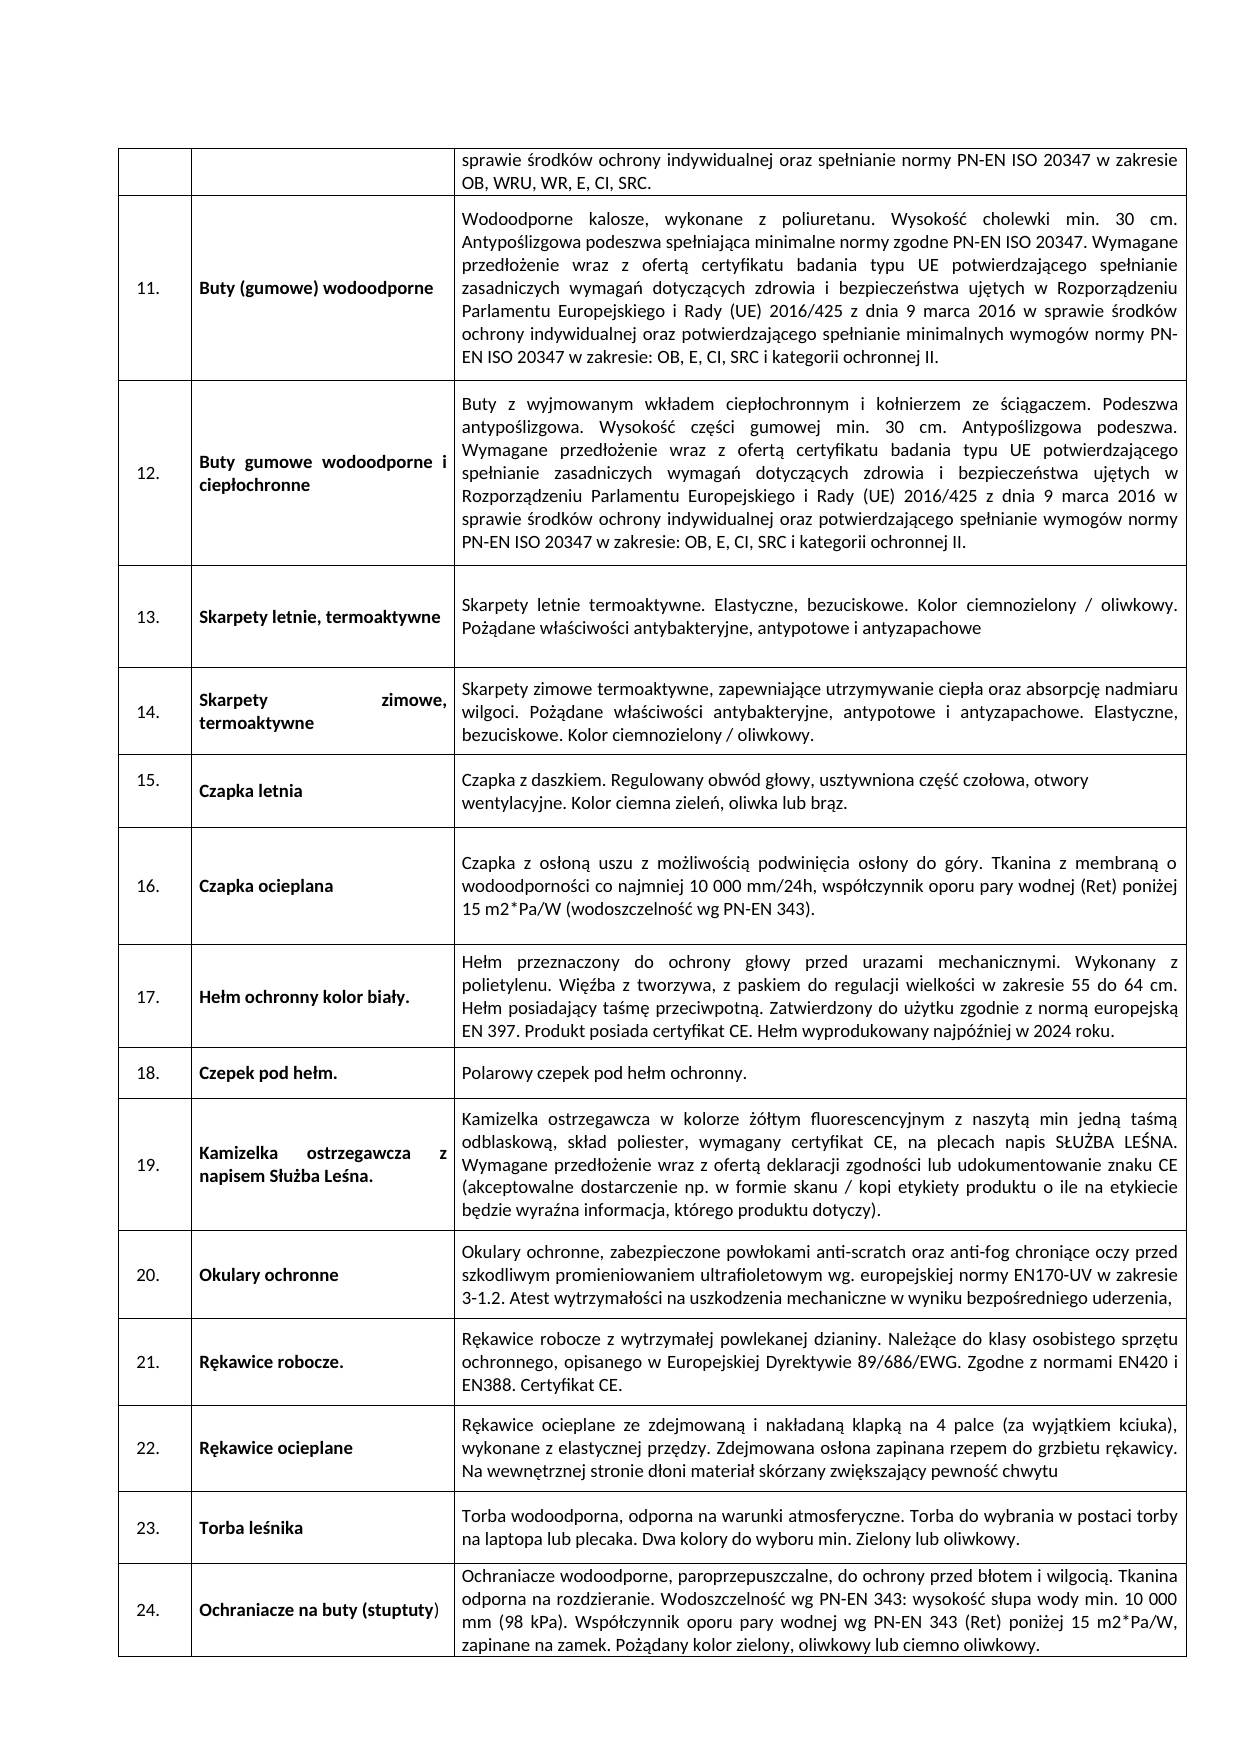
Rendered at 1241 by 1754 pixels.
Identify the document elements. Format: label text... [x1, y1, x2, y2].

table_cell [119, 755, 191, 827]
table_cell [119, 381, 191, 565]
table_cell [119, 1048, 191, 1098]
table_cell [455, 149, 1186, 194]
table_cell Buty gumowe wodoodporne i ciepłochronne [192, 381, 454, 565]
table_cell [119, 828, 191, 944]
table_cell Czapka letnia [192, 755, 454, 827]
table_cell Torba wodoodporna, odporna na warunki atmosferyczne. Torba do wybrania w postaci torby na laptopa lub plecaka. Dwa kolory do wyboru min. Zielony lub oliwkowy. [455, 1492, 1186, 1563]
table_cell Skarpety zimowe termoaktywne, zapewniające utrzymywanie ciepła oraz absorpcję nadmiaru wilgoci. Pożądane właściwości antybakteryjne, antypotowe i antyzapachowe. Elastyczne, bezuciskowe. Kolor ciemnozielony / oliwkowy. [455, 668, 1186, 754]
table_cell Ochraniacze wodoodporne, paroprzepuszczalne, do ochrony przed błotem i wilgocią. Tkanina odporna na rozdzieranie. Wodoszczelność wg PN-EN 343: wysokość słupa wody min. 10 000 mm (98 kPa). Współczynnik oporu pary wodnej wg PN-EN 343 (Ret) poniżej 15 m2*Pa/W, zapinane na zamek. Pożądany kolor zielony, oliwkowy lub ciemno oliwkowy. [455, 1564, 1186, 1656]
table_cell [119, 1099, 191, 1230]
table_cell Rękawice ocieplane [192, 1406, 454, 1491]
table_cell Czapka ocieplana [192, 828, 454, 944]
table_cell [119, 1564, 191, 1656]
table_cell [119, 1231, 191, 1318]
table_cell Czepek pod hełm. [192, 1048, 454, 1098]
table_cell [119, 945, 191, 1047]
table_cell Okulary ochronne [192, 1231, 454, 1318]
table_cell Hełm przeznaczony do ochrony głowy przed urazami mechanicznymi. Wykonany z polietylenu. Więźba z tworzywa, z paskiem do regulacji wielkości w zakresie 55 do 64 cm. Hełm posiadający taśmę przeciwpotną. Zatwierdzony do użytku zgodnie z normą europejską EN 397. Produkt posiada certyfikat CE. Hełm wyprodukowany najpóźniej w 2024 roku. [455, 945, 1186, 1047]
table_cell Ochraniacze na buty (stuptuty) [192, 1564, 454, 1656]
table_cell Rękawice robocze z wytrzymałej powlekanej dzianiny. Należące do klasy osobistego sprzętu ochronnego, opisanego w Europejskiej Dyrektywie 89/686/EWG. Zgodne z normami EN420 i EN388. Certyfikat CE. [455, 1319, 1186, 1404]
table_cell Buty (gumowe) wodoodporne [192, 196, 454, 380]
table_cell Rękawice ocieplane ze zdejmowaną i nakładaną klapką na 4 palce (za wyjątkiem kciuka), wykonane z elastycznej przędzy. Zdejmowana osłona zapinana rzepem do grzbietu rękawicy. Na wewnętrznej stronie dłoni materiał skórzany zwiększający pewność chwytu [455, 1406, 1186, 1491]
table_cell [119, 566, 191, 667]
table_cell Rękawice robocze. [192, 1319, 454, 1404]
table_cell [119, 1492, 191, 1563]
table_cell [192, 149, 454, 194]
table_cell Kamizelka ostrzegawcza z napisem Służba Leśna. [192, 1099, 454, 1230]
table_cell Hełm ochronny kolor biały. [192, 945, 454, 1047]
table_cell Wodoodporne kalosze, wykonane z poliuretanu. Wysokość cholewki min. 30 cm. Antypoślizgowa podeszwa spełniająca minimalne normy zgodne PN-EN ISO 20347. Wymagane przedłożenie wraz z ofertą certyfikatu badania typu UE potwierdzającego spełnianie zasadniczych wymagań dotyczących zdrowia i bezpieczeństwa ujętych w Rozporządzeniu Parlamentu Europejskiego i Rady (UE) 2016/425 z dnia 9 marca 2016 w sprawie środków ochrony indywidualnej oraz potwierdzającego spełnianie minimalnych wymogów normy PN-EN ISO 20347 w zakresie: OB, E, CI, SRC i kategorii ochronnej II. [455, 196, 1186, 380]
table_cell Czapka z daszkiem. Regulowany obwód głowy, usztywniona część czołowa, otwory wentylacyjne. Kolor ciemna zieleń, oliwka lub brąz. [455, 755, 1186, 827]
table_cell Okulary ochronne, zabezpieczone powłokami anti-scratch oraz anti-fog chroniące oczy przed szkodliwym promieniowaniem ultrafioletowym wg. europejskiej normy EN170-UV w zakresie 3-1.2. Atest wytrzymałości na uszkodzenia mechaniczne w wyniku bezpośredniego uderzenia, [455, 1231, 1186, 1318]
table_cell Skarpety letnie termoaktywne. Elastyczne, bezuciskowe. Kolor ciemnozielony / oliwkowy. Pożądane właściwości antybakteryjne, antypotowe i antyzapachowe [455, 566, 1186, 667]
table_cell Torba leśnika [192, 1492, 454, 1563]
table_cell [119, 1406, 191, 1491]
table_cell Skarpety zimowe, termoaktywne [192, 668, 454, 754]
table_cell Czapka z osłoną uszu z możliwością podwinięcia osłony do góry. Tkanina z membraną o wodoodporności co najmniej 10 000 mm/24h, współczynnik oporu pary wodnej (Ret) poniżej 15 m2*Pa/W (wodoszczelność wg PN-EN 343). [455, 828, 1186, 944]
table_cell Skarpety letnie, termoaktywne [192, 566, 454, 667]
table_cell [119, 196, 191, 380]
table_cell [119, 1319, 191, 1404]
table_cell [119, 149, 191, 194]
table_cell Polarowy czepek pod hełm ochronny. [455, 1048, 1186, 1098]
table_cell Buty z wyjmowanym wkładem ciepłochronnym i kołnierzem ze ściągaczem. Podeszwa antypoślizgowa. Wysokość części gumowej min. 30 cm. Antypoślizgowa podeszwa. Wymagane przedłożenie wraz z ofertą certyfikatu badania typu UE potwierdzającego spełnianie zasadniczych wymagań dotyczących zdrowia i bezpieczeństwa ujętych w Rozporządzeniu Parlamentu Europejskiego i Rady (UE) 2016/425 z dnia 9 marca 2016 w sprawie środków ochrony indywidualnej oraz potwierdzającego spełnianie wymogów normy PN-EN ISO 20347 w zakresie: OB, E, CI, SRC i kategorii ochronnej II. [455, 381, 1186, 565]
table_cell [119, 668, 191, 754]
table_cell Kamizelka ostrzegawcza w kolorze żółtym fluorescencyjnym z naszytą min jedną taśmą odblaskową, skład poliester, wymagany certyfikat CE, na plecach napis SŁUŻBA LEŚNA. Wymagane przedłożenie wraz z ofertą deklaracji zgodności lub udokumentowanie znaku CE (akceptowalne dostarczenie np. w formie skanu / kopi etykiety produktu o ile na etykiecie będzie wyraźna informacja, którego produktu dotyczy). [455, 1099, 1186, 1230]
